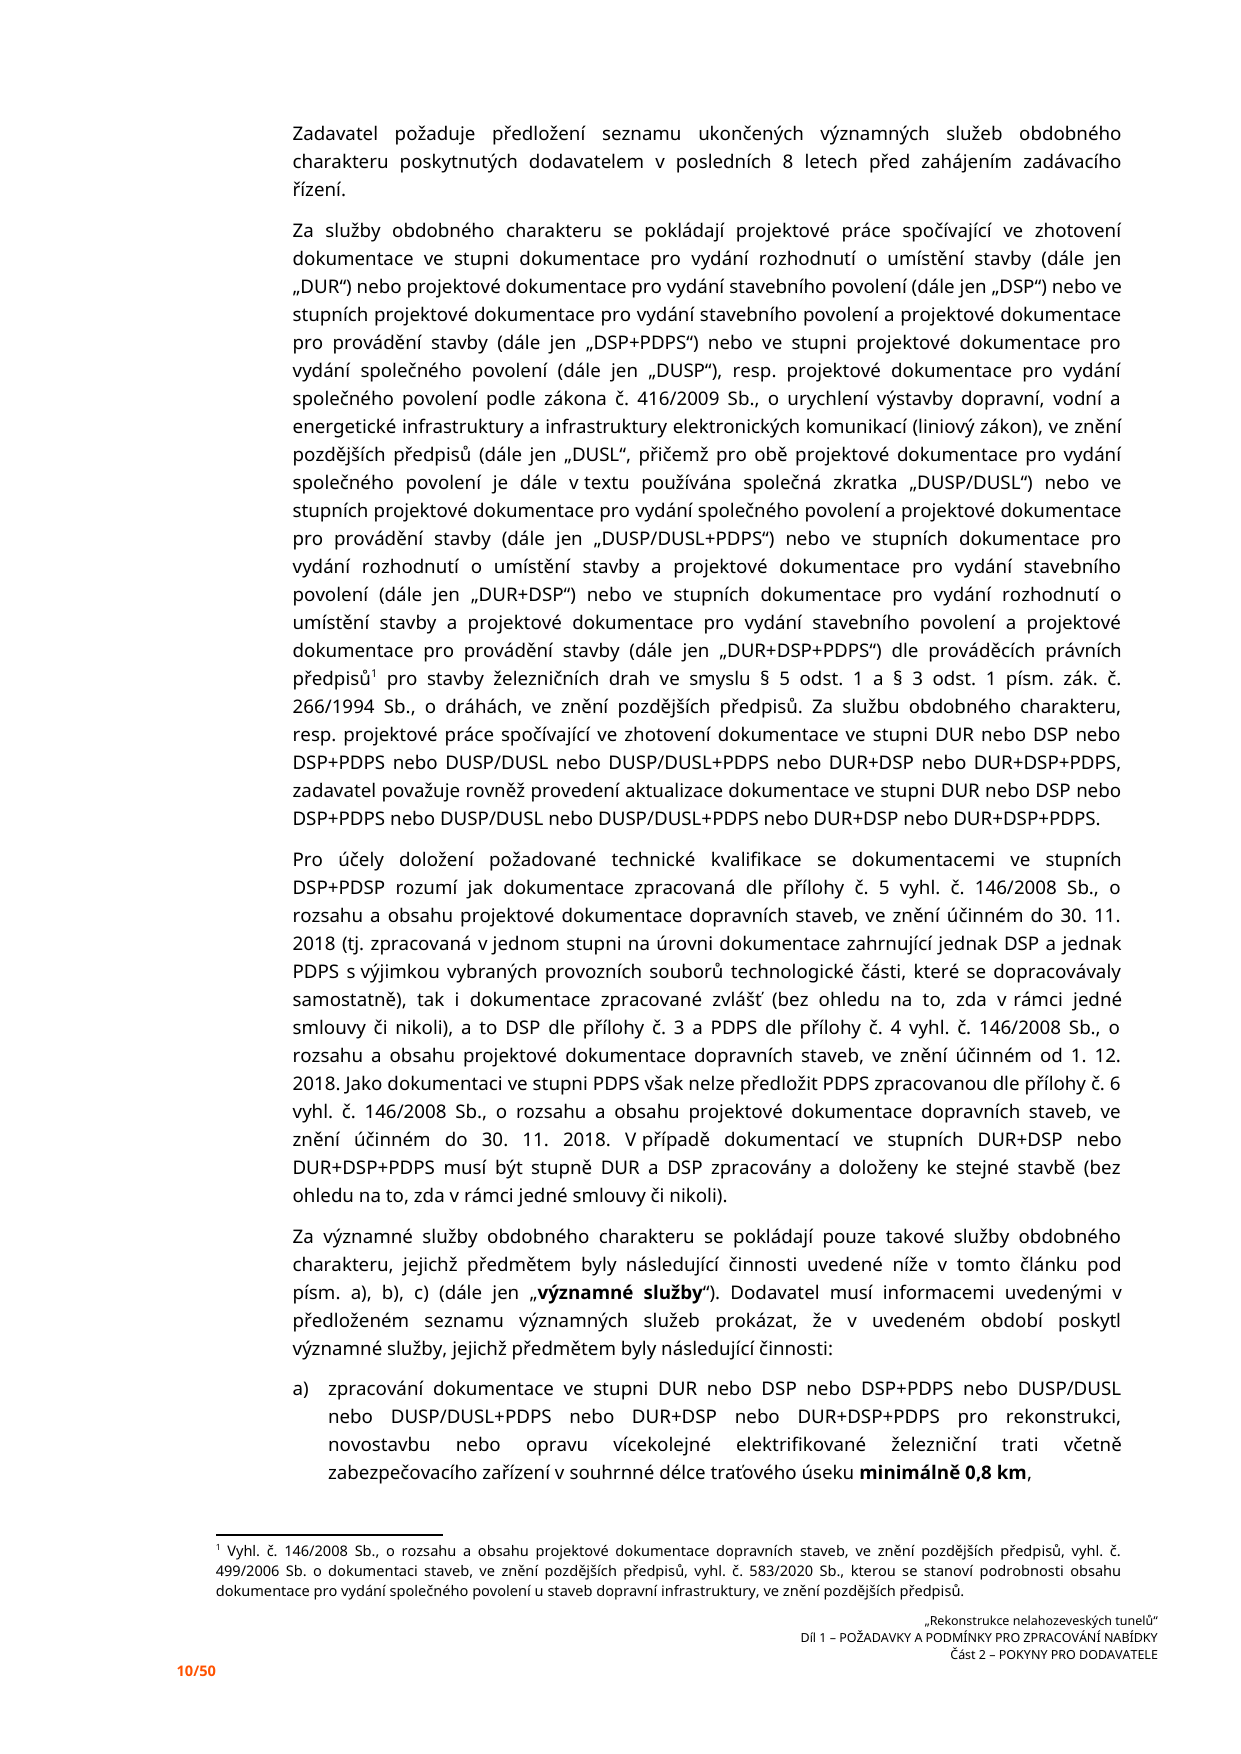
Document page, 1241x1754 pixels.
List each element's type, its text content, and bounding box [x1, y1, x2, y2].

text Pro účely doložení požadované technické kvalifikace se dokumentacemi ve stupních DSP+PDSP rozumí jak dokumentace zpracovaná dle přílohy č. 5 vyhl. č. 146/2008 Sb., o rozsahu a obsahu projektové dokumentace dopravních staveb, ve znění účinném do 30. 11. 2018 (tj. zpracovaná v jednom stupni na úrovni dokumentace zahrnující jednak DSP a jednak PDPS s výjimkou vybraných provozních souborů technologické části, které se dopracovávaly samostatně), tak i dokumentace zpracované zvlášť (bez ohledu na to, zda v rámci jedné smlouvy či nikoli), a to DSP dle přílohy č. 3 a PDPS dle přílohy č. 4 vyhl. č. 146/2008 Sb., o rozsahu a obsahu projektové dokumentace dopravních staveb, ve znění účinném od 1. 12. 2018. Jako dokumentaci ve stupni PDPS však nelze předložit PDPS zpracovanou dle přílohy č. 6 vyhl. č. 146/2008 Sb., o rozsahu a obsahu projektové dokumentace dopravních staveb, ve znění účinném do 30. 11. 2018. V případě dokumentací ve stupních DUR+DSP nebo DUR+DSP+PDPS musí být stupně DUR a DSP zpracovány a doloženy ke stejné stavbě (bez ohledu na to, zda v rámci jedné smlouvy či nikoli). [292, 846, 1122, 1208]
text Za významné služby obdobného charakteru se pokládají pouze takové služby obdobného charakteru, jejichž předmětem byly následující činnosti uvedené níže v tomto článku pod písm. a), b), c) (dále jen „významné služby“). Dodavatel musí informacemi uvedenými v předloženém seznamu významných služeb prokázat, že v uvedeném období poskytl významné služby, jejichž předmětem byly následující činnosti: [292, 1223, 1122, 1361]
text Zadavatel požaduje předložení seznamu ukončených významných služeb obdobného charakteru poskytnutých dodavatelem v posledních 8 letech před zahájením zadávacího řízení. [292, 121, 1122, 202]
text Za služby obdobného charakteru se pokládají projektové práce spočívající ve zhotovení dokumentace ve stupni dokumentace pro vydání rozhodnutí o umístění stavby (dále jen „DUR“) nebo projektové dokumentace pro vydání stavebního povolení (dále jen „DSP“) nebo ve stupních projektové dokumentace pro vydání stavebního povolení a projektové dokumentace pro provádění stavby (dále jen „DSP+PDPS“) nebo ve stupni projektové dokumentace pro vydání společného povolení (dále jen „DUSP“), resp. projektové dokumentace pro vydání společného povolení podle zákona č. 416/2009 Sb., o urychlení výstavby dopravní, vodní a energetické infrastruktury a infrastruktury elektronických komunikací (liniový zákon), ve znění pozdějších předpisů (dále jen „DUSL“, přičemž pro obě projektové dokumentace pro vydání společného povolení je dále v textu používána společná zkratka „DUSP/DUSL“) nebo ve stupních projektové dokumentace pro vydání společného povolení a projektové dokumentace pro provádění stavby (dále jen „DUSP/DUSL+PDPS“) nebo ve stupních dokumentace pro vydání rozhodnutí o umístění stavby a projektové dokumentace pro vydání stavebního povolení (dále jen „DUR+DSP“) nebo ve stupních dokumentace pro vydání rozhodnutí o umístění stavby a projektové dokumentace pro vydání stavebního povolení a projektové dokumentace pro provádění stavby (dále jen „DUR+DSP+PDPS“) dle prováděcích právních předpisů pro stavby železničních drah ve smyslu § 5 odst. 1 a § 3 odst. 1 písm. zák. č. 266/1994 Sb., o dráhách, ve znění pozdějších předpisů. Za službu obdobného charakteru, resp. projektové práce spočívající ve zhotovení dokumentace ve stupni DUR nebo DSP nebo DSP+PDPS nebo DUSP/DUSL nebo DUSP/DUSL+PDPS nebo DUR+DSP nebo DUR+DSP+PDPS, zadavatel považuje rovněž provedení aktualizace dokumentace ve stupni DUR nebo DSP nebo DSP+PDPS nebo DUSP/DUSL nebo DUSP/DUSL+PDPS nebo DUR+DSP nebo DUR+DSP+PDPS. [292, 217, 1122, 831]
list zpracování dokumentace ve stupni DUR nebo DSP nebo DSP+PDPS nebo DUSP/DUSL nebo DUSP/DUSL+PDPS nebo DUR+DSP nebo DUR+DSP+PDPS pro rekonstrukci, novostavbu nebo opravu vícekolejné elektrifikované železniční trati včetně zabezpečovacího zařízení v souhrnné délce traťového úseku minimálně 0,8 km, [292, 1376, 1122, 1485]
